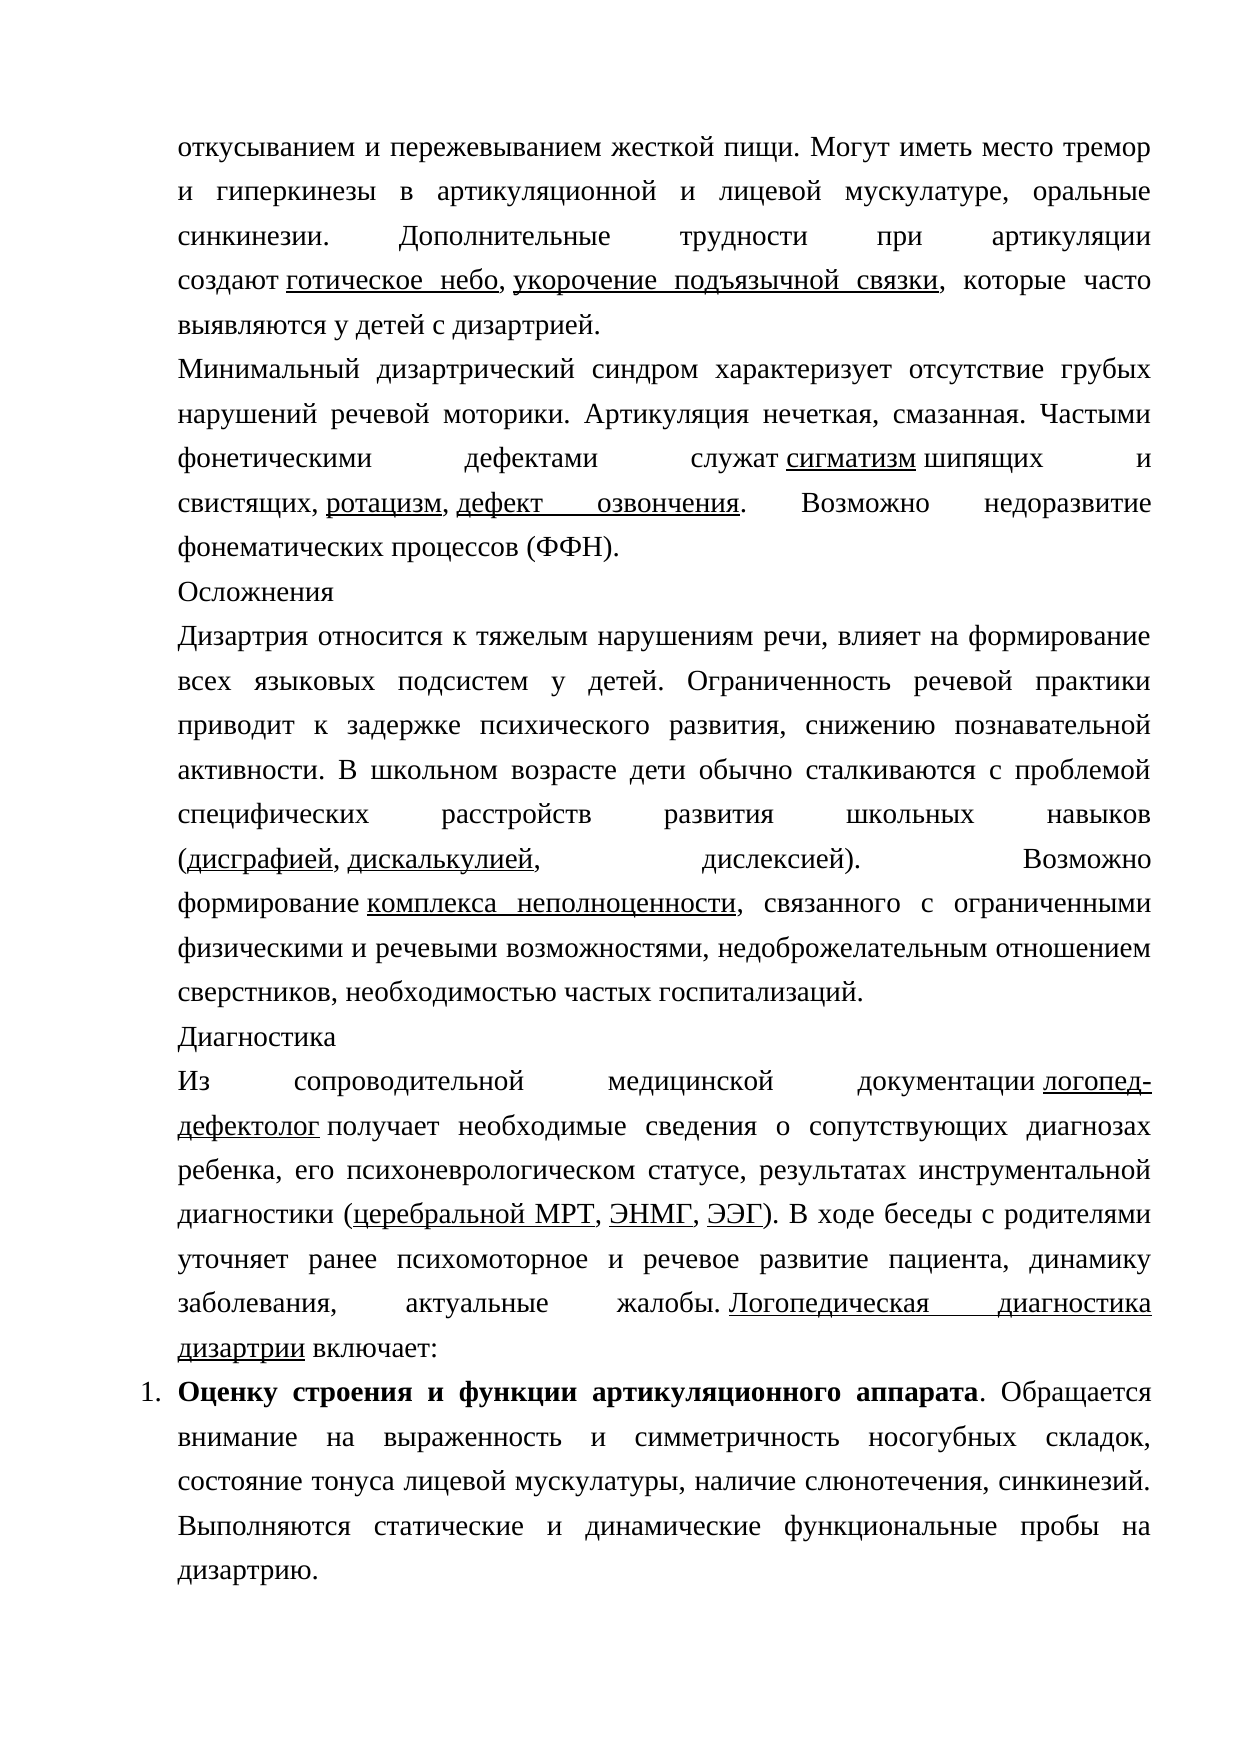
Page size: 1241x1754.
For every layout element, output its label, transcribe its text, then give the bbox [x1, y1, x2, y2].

text Из сопроводительной медицинской документации логопед-дефектолог получает необходимые сведения о сопутствующих диагнозах ребенка, его психоневрологическом статусе, результатах инструментальной диагностики (церебральной МРТ, ЭНМГ, ЭЭГ). В ходе беседы с родителями уточняет ранее психомоторное и речевое развитие пациента, динамику заболевания, актуальные жалобы. Логопедическая диагностика дизартрии включает: [177, 1052, 1152, 1363]
text Дизартрия относится к тяжелым нарушениям речи, влияет на формирование всех языковых подсистем у детей. Ограниченность речевой практики приводит к задержке психического развития, снижению познавательной активности. В школьном возрасте дети обычно сталкиваются с проблемой специфических расстройств развития школьных навыков (дисграфией, дискалькулией, дислексией). Возможно формирование комплекса неполноценности, связанного с ограниченными физическими и речевыми возможностями, недоброжелательным отношением сверстников, необходимостью частых госпитализаций. [177, 607, 1152, 1008]
text Осложнения [177, 563, 1152, 607]
list Оценку строения и функции артикуляционного аппарата. Обращается внимание на выраженность и симметричность носогубных складок, состояние тонуса лицевой мускулатуры, наличие слюнотечения, синкинезий. Выполняются статические и динамические функциональные пробы на дизартрию. [140, 1363, 1152, 1586]
text Минимальный дизартрический синдром характеризует отсутствие грубых нарушений речевой моторики. Артикуляция нечеткая, смазанная. Частыми фонетическими дефектами служат сигматизм шипящих и свистящих, ротацизм, дефект озвончения. Возможно недоразвитие фонематических процессов (ФФН). [177, 341, 1152, 563]
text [177, 118, 1152, 341]
text Диагностика [177, 1008, 1152, 1052]
